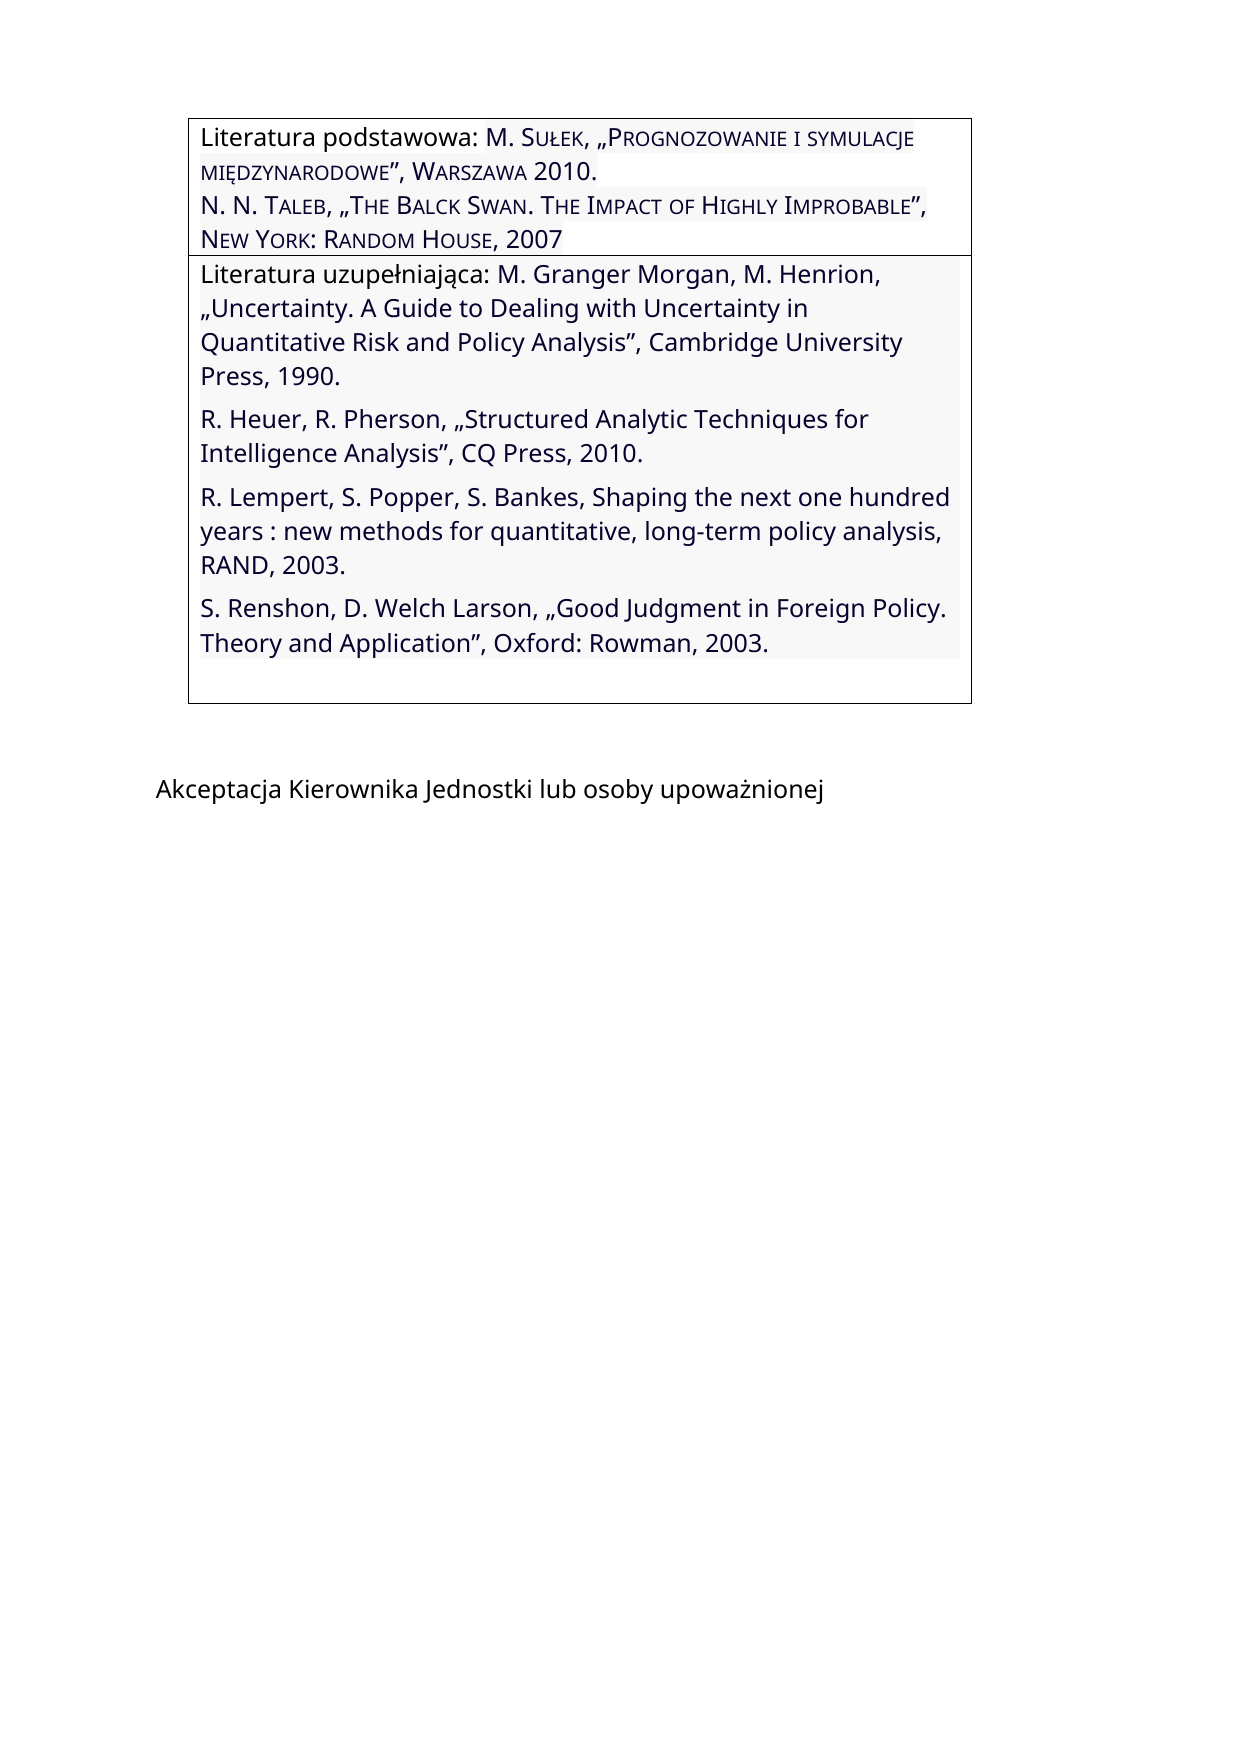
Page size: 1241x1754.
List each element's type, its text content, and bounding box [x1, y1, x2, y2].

text Akceptacja Kierownika Jednostki lub osoby upoważnionej [156, 772, 1122, 806]
table_header Literatura podstawowa: M. Sułek, „Prognozowanie i symulacje międzynarodowe”, Warszawa 2010. N. N. Taleb, „The Balck Swan. The Impact of Highly Improbable”, New York: Random House, 2007 [189, 119, 485, 255]
table_cell Literatura uzupełniająca: M. Granger Morgan, M. Henrion, „Uncertainty. A Guide to Dealing with Uncertainty in Quantitative Risk and Policy Analysis”, Cambridge University Press, 1990. R. Heuer, R. Pherson, „Structured Analytic Techniques for Intelligence Analysis”, CQ Press, 2010. R. Lempert, S. Popper, S. Bankes, Shaping the next one hundred years : new methods for quantitative, long-term policy analysis, RAND, 2003. S. Renshon, D. Welch Larson, „Good Judgment in Foreign Policy. Theory and Application”, Oxford: Rowman, 2003. [189, 256, 971, 703]
table_header Literatura podstawowa: M. Sułek, „Prognozowanie i symulacje międzynarodowe”, Warszawa 2010. N. N. Taleb, „The Balck Swan. The Impact of Highly Improbable”, New York: Random House, 2007 [563, 119, 971, 255]
